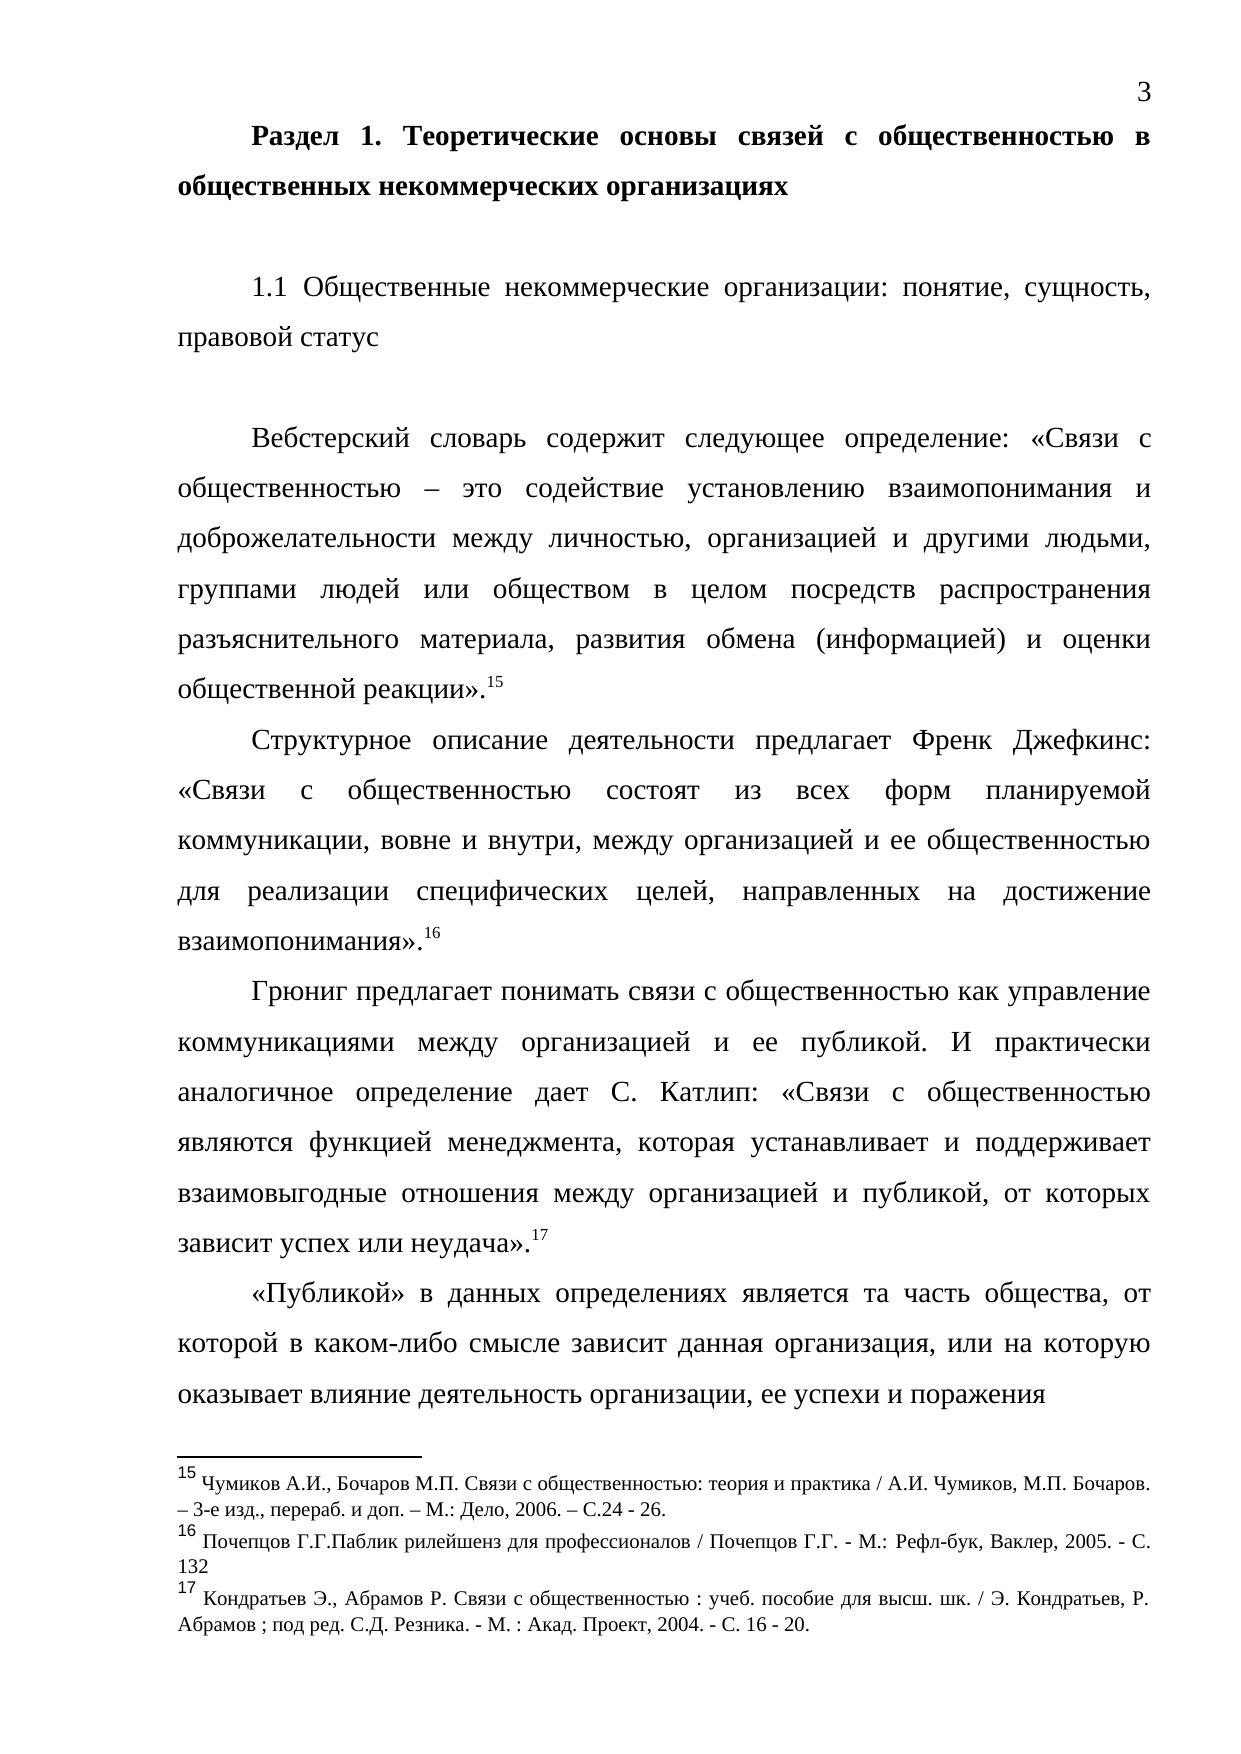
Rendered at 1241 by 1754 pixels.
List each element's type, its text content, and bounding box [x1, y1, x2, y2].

text «Публикой» в данных определениях является та часть общества, от которой в каком-либо смысле зависит данная организация, или на которую оказывает влияние деятельность организации, ее успехи и поражения [177, 1275, 1152, 1409]
text Грюниг предлагает понимать связи с общественностью как управление коммуникациями между организацией и ее публикой. И практически аналогичное определение дает С. Катлип: «Связи с общественностью являются функцией менеджмента, которая устанавливает и поддерживает взаимовыгодные отношения между организацией и публикой, от которых зависит успех или неудача». [177, 973, 1152, 1258]
text Вебстерский словарь содержит следующее определение: «Связи с общественностью – это содействие установлению взаимопонимания и доброжелательности между личностью, организацией и другими людьми, группами людей или обществом в целом посредств распространения разъяснительного материала, развития обмена (информацией) и оценки общественной реакции». [177, 420, 1152, 705]
text Раздел 1. Теоретические основы связей с общественностью в общественных некоммерческих организациях [177, 118, 1152, 202]
text 1.1 Общественные некоммерческие организации: понятие, сущность, правовой статус [177, 269, 1152, 353]
text Структурное описание деятельности предлагает Френк Джефкинс: «Связи с общественностью состоят из всех форм планируемой коммуникации, вовне и внутри, между организацией и ее общественностью для реализации специфических целей, направленных на достижение взаимопонимания». [177, 722, 1152, 957]
